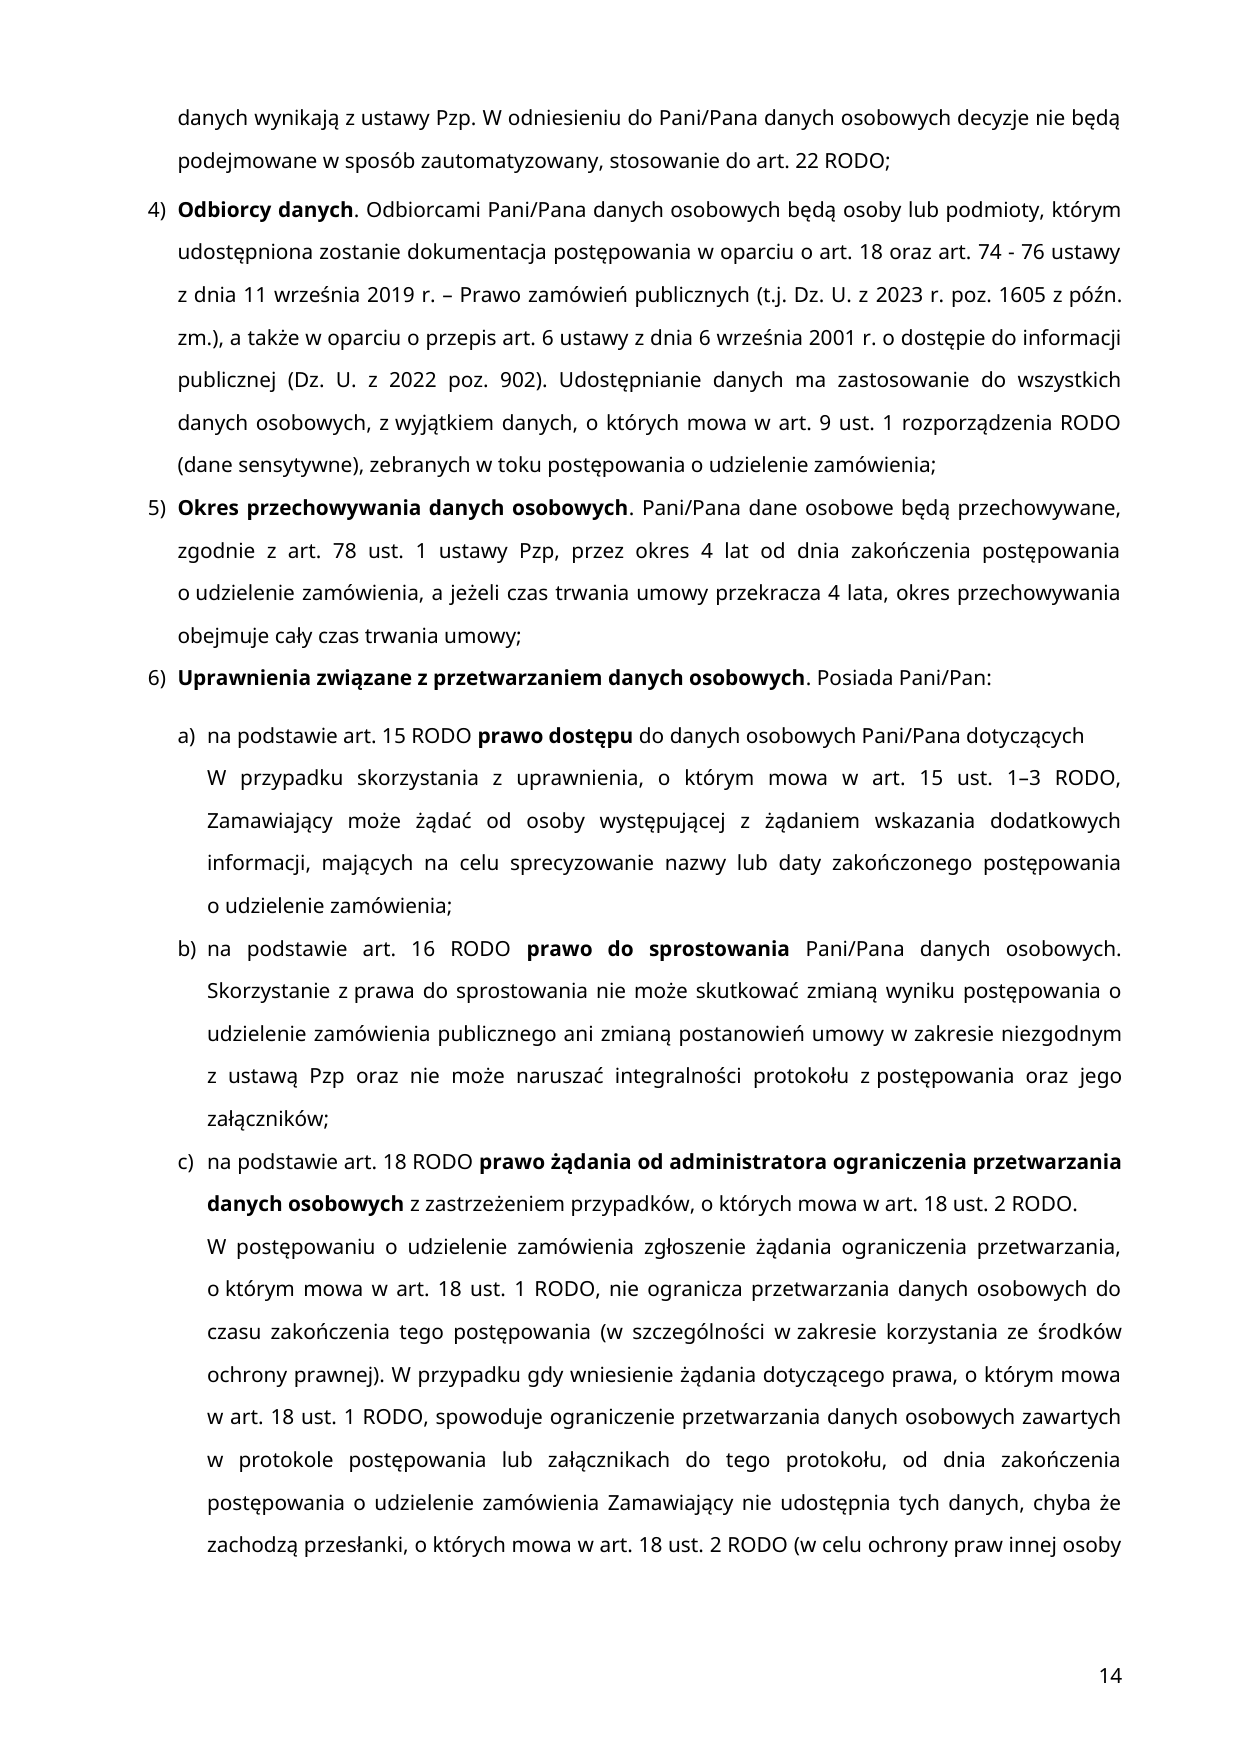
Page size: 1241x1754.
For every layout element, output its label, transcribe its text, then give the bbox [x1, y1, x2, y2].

subtitle na podstawie art. 15 RODO prawo dostępu do danych osobowych Pani/Pana dotyczących [177, 721, 1122, 749]
subtitle na podstawie art. 18 RODO prawo żądania od administratora ograniczenia przetwarzania danych osobowych z zastrzeżeniem przypadków, o których mowa w art. 18 ust. 2 RODO. [177, 1147, 1122, 1218]
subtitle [207, 1232, 1122, 1559]
subtitle Okres przechowywania danych osobowych. Pani/Pana dane osobowe będą przechowywane, zgodnie z art. 78 ust. 1 ustawy Pzp, przez okres 4 lat od dnia zakończenia postępowania o udzielenie zamówienia, a jeżeli czas trwania umowy przekracza 4 lata, okres przechowywania obejmuje cały czas trwania umowy; [148, 493, 1122, 649]
subtitle na podstawie art. 16 RODO prawo do sprostowania Pani/Pana danych osobowych. Skorzystanie z prawa do sprostowania nie może skutkować zmianą wyniku postępowania o udzielenie zamówienia publicznego ani zmianą postanowień umowy w zakresie niezgodnym z ustawą Pzp oraz nie może naruszać integralności protokołu z postępowania oraz jego załączników; [177, 934, 1122, 1133]
subtitle W przypadku skorzystania z uprawnienia, o którym mowa w art. 15 ust. 1–3 RODO, Zamawiający może żądać od osoby występującej z żądaniem wskazania dodatkowych informacji, mających na celu sprecyzowanie nazwy lub daty zakończonego postępowania o udzielenie zamówienia; [207, 763, 1122, 919]
subtitle Uprawnienia związane z przetwarzaniem danych osobowych. Posiada Pani/Pan: [148, 663, 1122, 692]
subtitle Odbiorcy danych. Odbiorcami Pani/Pana danych osobowych będą osoby lub podmioty, którym udostępniona zostanie dokumentacja postępowania w oparciu o art. 18 oraz art. 74 - 76 ustawy z dnia 11 września 2019 r. – Prawo zamówień publicznych (t.j. Dz. U. z 2023 r. poz. 1605 z późn. zm.), a także w oparciu o przepis art. 6 ustawy z dnia 6 września 2001 r. o dostępie do informacji publicznej (Dz. U. z 2022 poz. 902). Udostępnianie danych ma zastosowanie do wszystkich danych osobowych, z wyjątkiem danych, o których mowa w art. 9 ust. 1 rozporządzenia RODO (dane sensytywne), zebranych w toku postępowania o udzielenie zamówienia; [148, 195, 1122, 479]
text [177, 103, 1122, 174]
